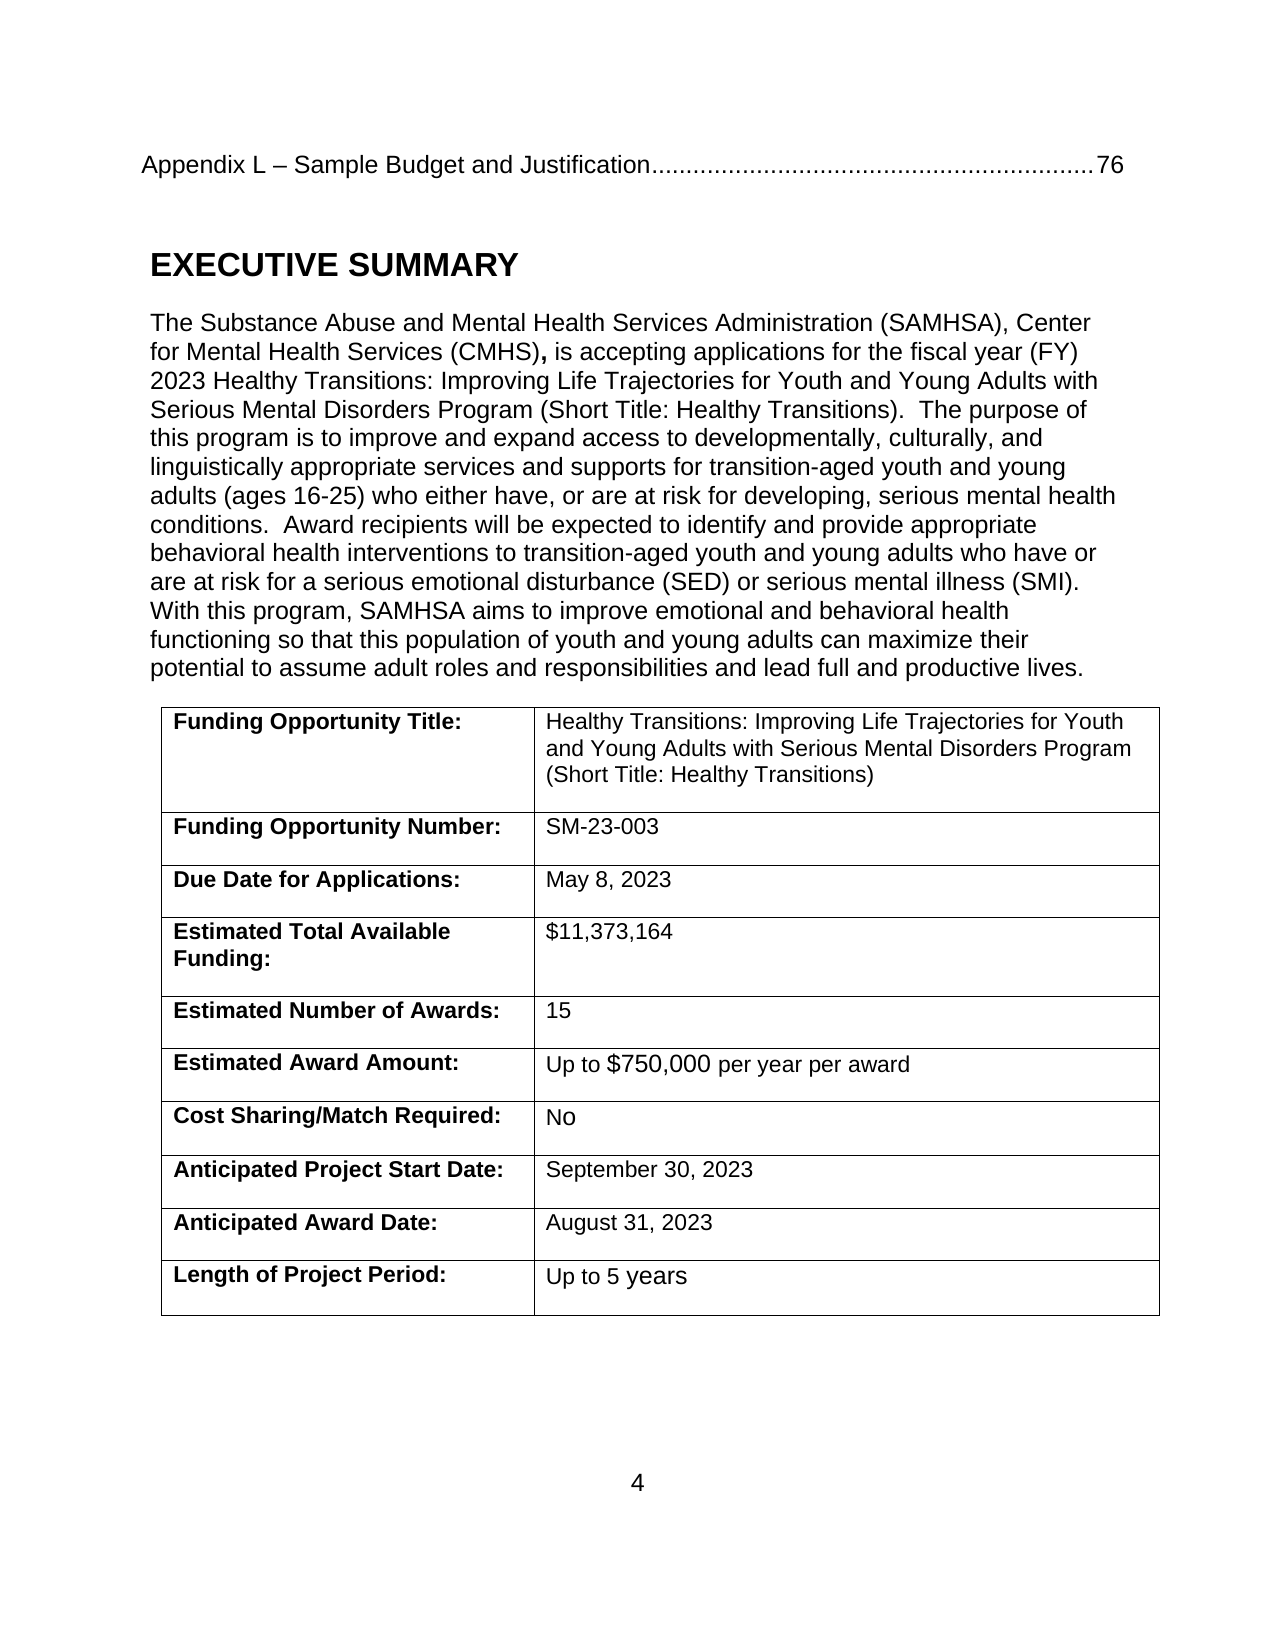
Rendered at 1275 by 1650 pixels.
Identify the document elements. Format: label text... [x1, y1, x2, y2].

table_header Healthy Transitions: Improving Life Trajectories for Youth and Young Adults with Serious Mental Disorders Program (Short Title: Healthy Transitions) [535, 708, 1159, 812]
table_cell Up to $750,000 per year per award [535, 1049, 1159, 1101]
table_cell SM-23-003 [535, 813, 1159, 865]
table_cell Estimated Total Available Funding: [162, 918, 534, 996]
table_cell Estimated Award Amount: [162, 1049, 534, 1101]
table_cell 15 [535, 997, 1159, 1048]
text The Substance Abuse and Mental Health Services Administration (SAMHSA), Center for Mental Health Services (CMHS), is accepting applications for the fiscal year (FY) 2023 Healthy Transitions: Improving Life Trajectories for Youth and Young Adults with Serious Mental Disorders Program (Short Title: Healthy Transitions). The purpose of this program is to improve and expand access to developmentally, culturally, and linguistically appropriate services and supports for transition-aged youth and young adults (ages 16-25) who either have, or are at risk for developing, serious mental health conditions. Award recipients will be expected to identify and provide appropriate behavioral health interventions to transition-aged youth and young adults who have or are at risk for a serious emotional disturbance (SED) or serious mental illness (SMI). With this program, SAMHSA aims to improve emotional and behavioral health functioning so that this population of youth and young adults can maximize their potential to assume adult roles and responsibilities and lead full and productive lives. [150, 308, 1125, 682]
table_cell Anticipated Award Date: [162, 1209, 534, 1260]
table_header Funding Opportunity Title: [162, 708, 534, 812]
table_cell Due Date for Applications: [162, 866, 534, 917]
table_cell Anticipated Project Start Date: [162, 1156, 534, 1208]
table_cell Funding Opportunity Number: [162, 813, 534, 865]
table_cell Up to 5 years [535, 1261, 1159, 1315]
table_cell $11,373,164 [535, 918, 1159, 996]
table_cell No [535, 1102, 1159, 1155]
table_cell September 30, 2023 [535, 1156, 1159, 1208]
table_cell Length of Project Period: [162, 1261, 534, 1315]
table_cell August 31, 2023 [535, 1209, 1159, 1260]
table_cell Estimated Number of Awards: [162, 997, 534, 1048]
table_cell Cost Sharing/Match Required: [162, 1102, 534, 1155]
table_cell May 8, 2023 [535, 866, 1159, 917]
text Appendix L – Sample Budget and Justification 76 [141, 150, 1125, 179]
subtitle EXECUTIVE SUMMARY [150, 245, 1125, 283]
